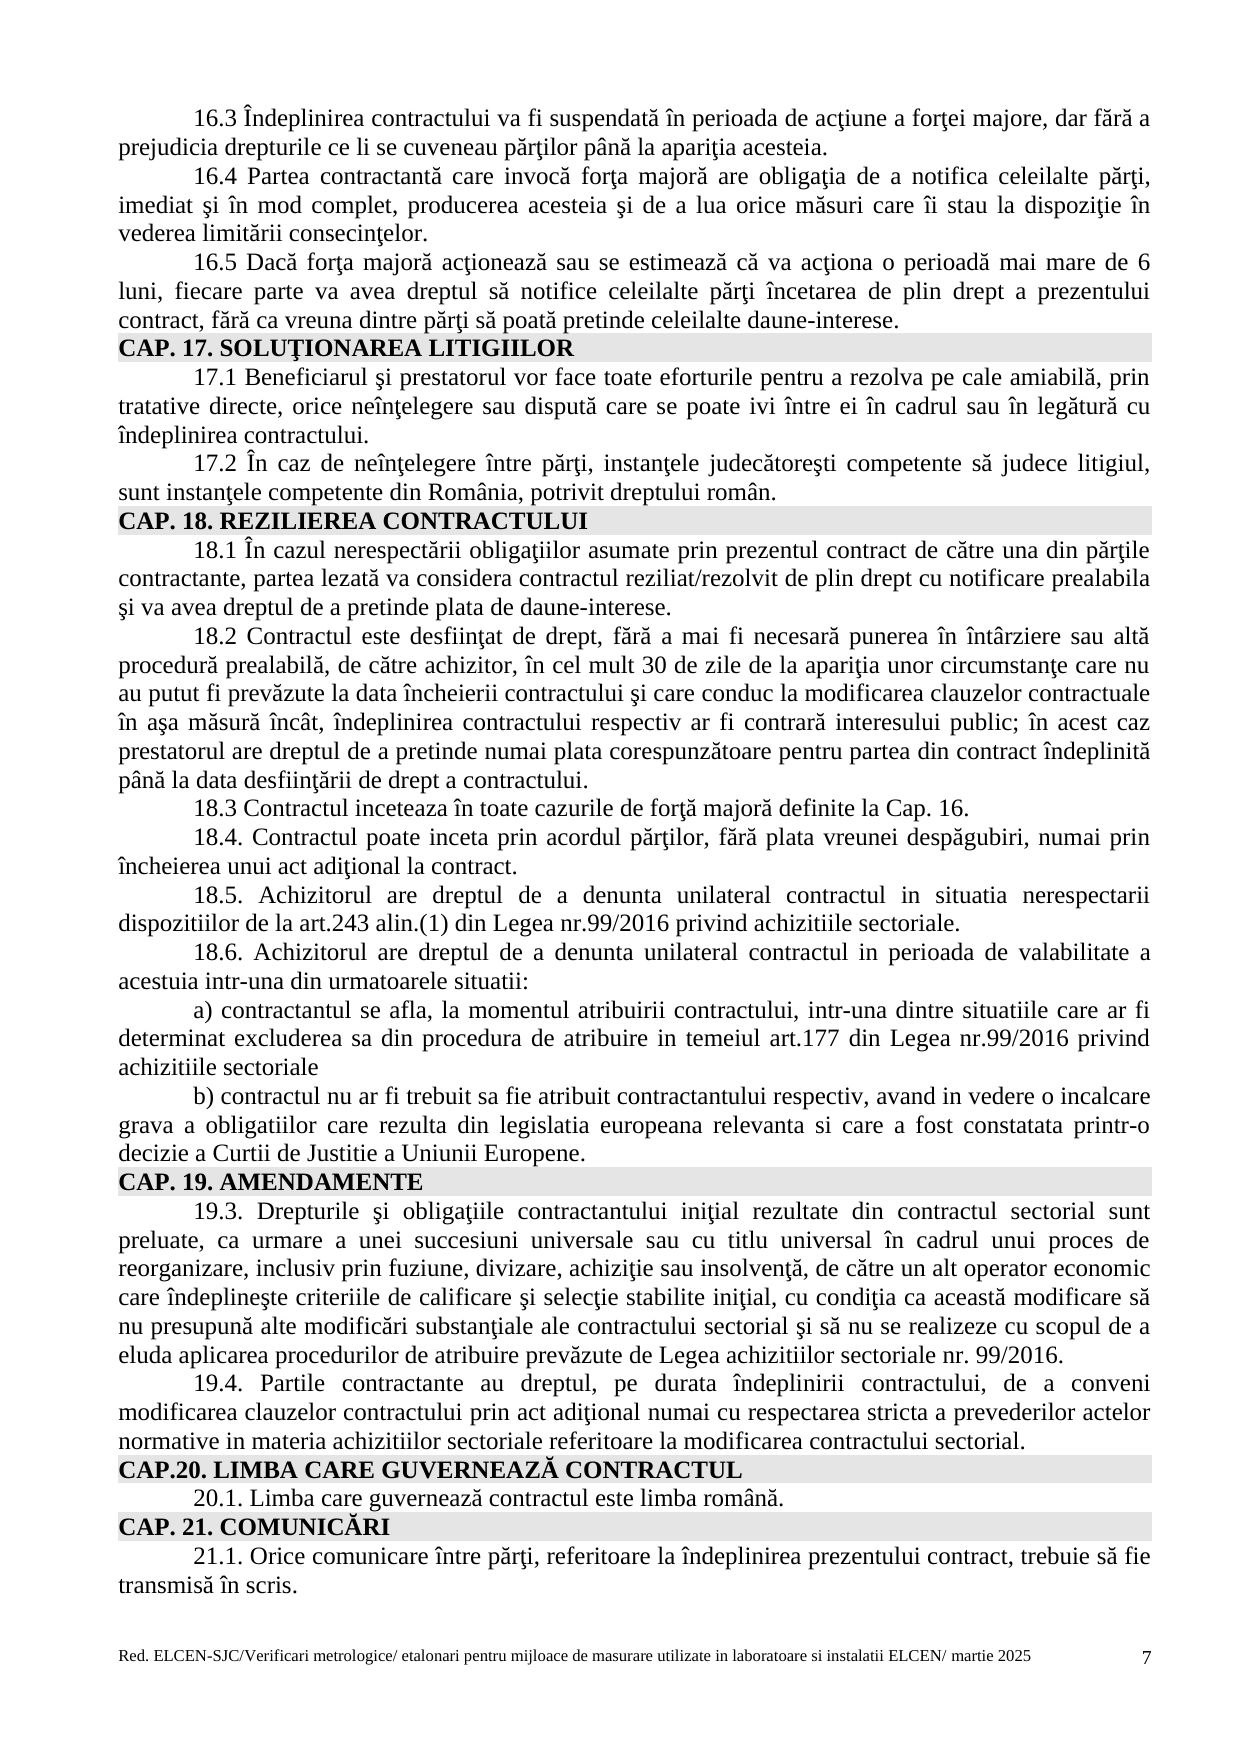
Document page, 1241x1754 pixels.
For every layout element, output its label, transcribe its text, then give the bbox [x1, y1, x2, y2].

text 18.6. Achizitorul are dreptul de a denunta unilateral contractul in perioada de valabilitate a acestuia intr-una din urmatoarele situatii: [118, 937, 1152, 995]
text 20.1. Limba care guvernează contractul este limba română. [118, 1483, 1152, 1512]
subtitle CAP. 17. SOLUŢIONAREA LITIGIILOR [118, 333, 1152, 362]
subtitle CAP. 18. REZILIEREA CONTRACTULUI [118, 506, 1152, 535]
subtitle CAP.20. LIMBA CARE GUVERNEAZĂ CONTRACTUL [118, 1455, 1152, 1483]
text 18.3 Contractul inceteaza în toate cazurile de forţă majoră definite la Cap. 16. [118, 793, 1152, 822]
text 18.2 Contractul este desfiinţat de drept, fără a mai fi necesară punerea în întârziere sau altă procedură prealabilă, de către achizitor, în cel mult 30 de zile de la apariţia unor circumstanţe care nu au putut fi prevăzute la data încheierii contractului şi care conduc la modificarea clauzelor contractuale în aşa măsură încât, îndeplinirea contractului respectiv ar fi contrară interesului public; în acest caz prestatorul are dreptul de a pretinde numai plata corespunzătoare pentru partea din contract îndeplinită până la data desfiinţării de drept a contractului. [118, 621, 1152, 793]
text 17.2 În caz de neînţelegere între părţi, instanţele judecătoreşti competente să judece litigiul, sunt instanţele competente din România, potrivit dreptului român. [118, 448, 1152, 506]
text 18.1 În cazul nerespectării obligaţiilor asumate prin prezentul contract de către una din părţile contractante, partea lezată va considera contractul reziliat/rezolvit de plin drept cu notificare prealabila şi va avea dreptul de a pretinde plata de daune-interese. [118, 535, 1152, 621]
text 19.3. Drepturile şi obligaţiile contractantului iniţial rezultate din contractul sectorial sunt preluate, ca urmare a unei succesiuni universale sau cu titlu universal în cadrul unui proces de reorganizare, inclusiv prin fuziune, divizare, achiziţie sau insolvenţă, de către un alt operator economic care îndeplineşte criteriile de calificare şi selecţie stabilite iniţial, cu condiţia ca această modificare să nu presupună alte modificări substanţiale ale contractului sectorial şi să nu se realizeze cu scopul de a eluda aplicarea procedurilor de atribuire prevăzute de Legea achizitiilor sectoriale nr. 99/2016. [118, 1196, 1152, 1368]
text a) contractantul se afla, la momentul atribuirii contractului, intr-una dintre situatiile care ar fi determinat excluderea sa din procedura de atribuire in temeiul art.177 din Legea nr.99/2016 privind achizitiile sectoriale [118, 995, 1152, 1081]
text 16.3 Îndeplinirea contractului va fi suspendată în perioada de acţiune a forţei majore, dar fără a prejudicia drepturile ce li se cuveneau părţilor până la apariţia acesteia. [118, 103, 1152, 161]
text 17.1 Beneficiarul şi prestatorul vor face toate eforturile pentru a rezolva pe cale amiabilă, prin tratative directe, orice neînţelegere sau dispută care se poate ivi între ei în cadrul sau în legătură cu îndeplinirea contractului. [118, 362, 1152, 448]
text 16.4 Partea contractantă care invocă forţa majoră are obligaţia de a notifica celeilalte părţi, imediat şi în mod complet, producerea acesteia şi de a lua orice măsuri care îi stau la dispoziţie în vederea limitării consecinţelor. [118, 161, 1152, 247]
text 21.1. Orice comunicare între părţi, referitoare la îndeplinirea prezentului contract, trebuie să fie transmisă în scris. [118, 1541, 1152, 1598]
text 19.4. Partile contractante au dreptul, pe durata îndeplinirii contractului, de a conveni modificarea clauzelor contractului prin act adiţional numai cu respectarea stricta a prevederilor actelor normative in materia achizitiilor sectoriale referitoare la modificarea contractului sectorial. [118, 1368, 1152, 1455]
subtitle CAP. 19. AMENDAMENTE [118, 1167, 1152, 1196]
text b) contractul nu ar fi trebuit sa fie atribuit contractantului respectiv, avand in vedere o incalcare grava a obligatiilor care rezulta din legislatia europeana relevanta si care a fost constatata printr-o decizie a Curtii de Justitie a Uniunii Europene. [118, 1081, 1152, 1167]
text 18.5. Achizitorul are dreptul de a denunta unilateral contractul in situatia nerespectarii dispozitiilor de la art.243 alin.(1) din Legea nr.99/2016 privind achizitiile sectoriale. [118, 880, 1152, 937]
text 16.5 Dacă forţa majoră acţionează sau se estimează că va acţiona o perioadă mai mare de 6 luni, fiecare parte va avea dreptul să notifice celeilalte părţi încetarea de plin drept a prezentului contract, fără ca vreuna dintre părţi să poată pretinde celeilalte daune-interese. [118, 247, 1152, 333]
subtitle CAP. 21. COMUNICĂRI [118, 1512, 1152, 1541]
text 18.4. Contractul poate inceta prin acordul părţilor, fără plata vreunei despăgubiri, numai prin încheierea unui act adiţional la contract. [118, 822, 1152, 880]
